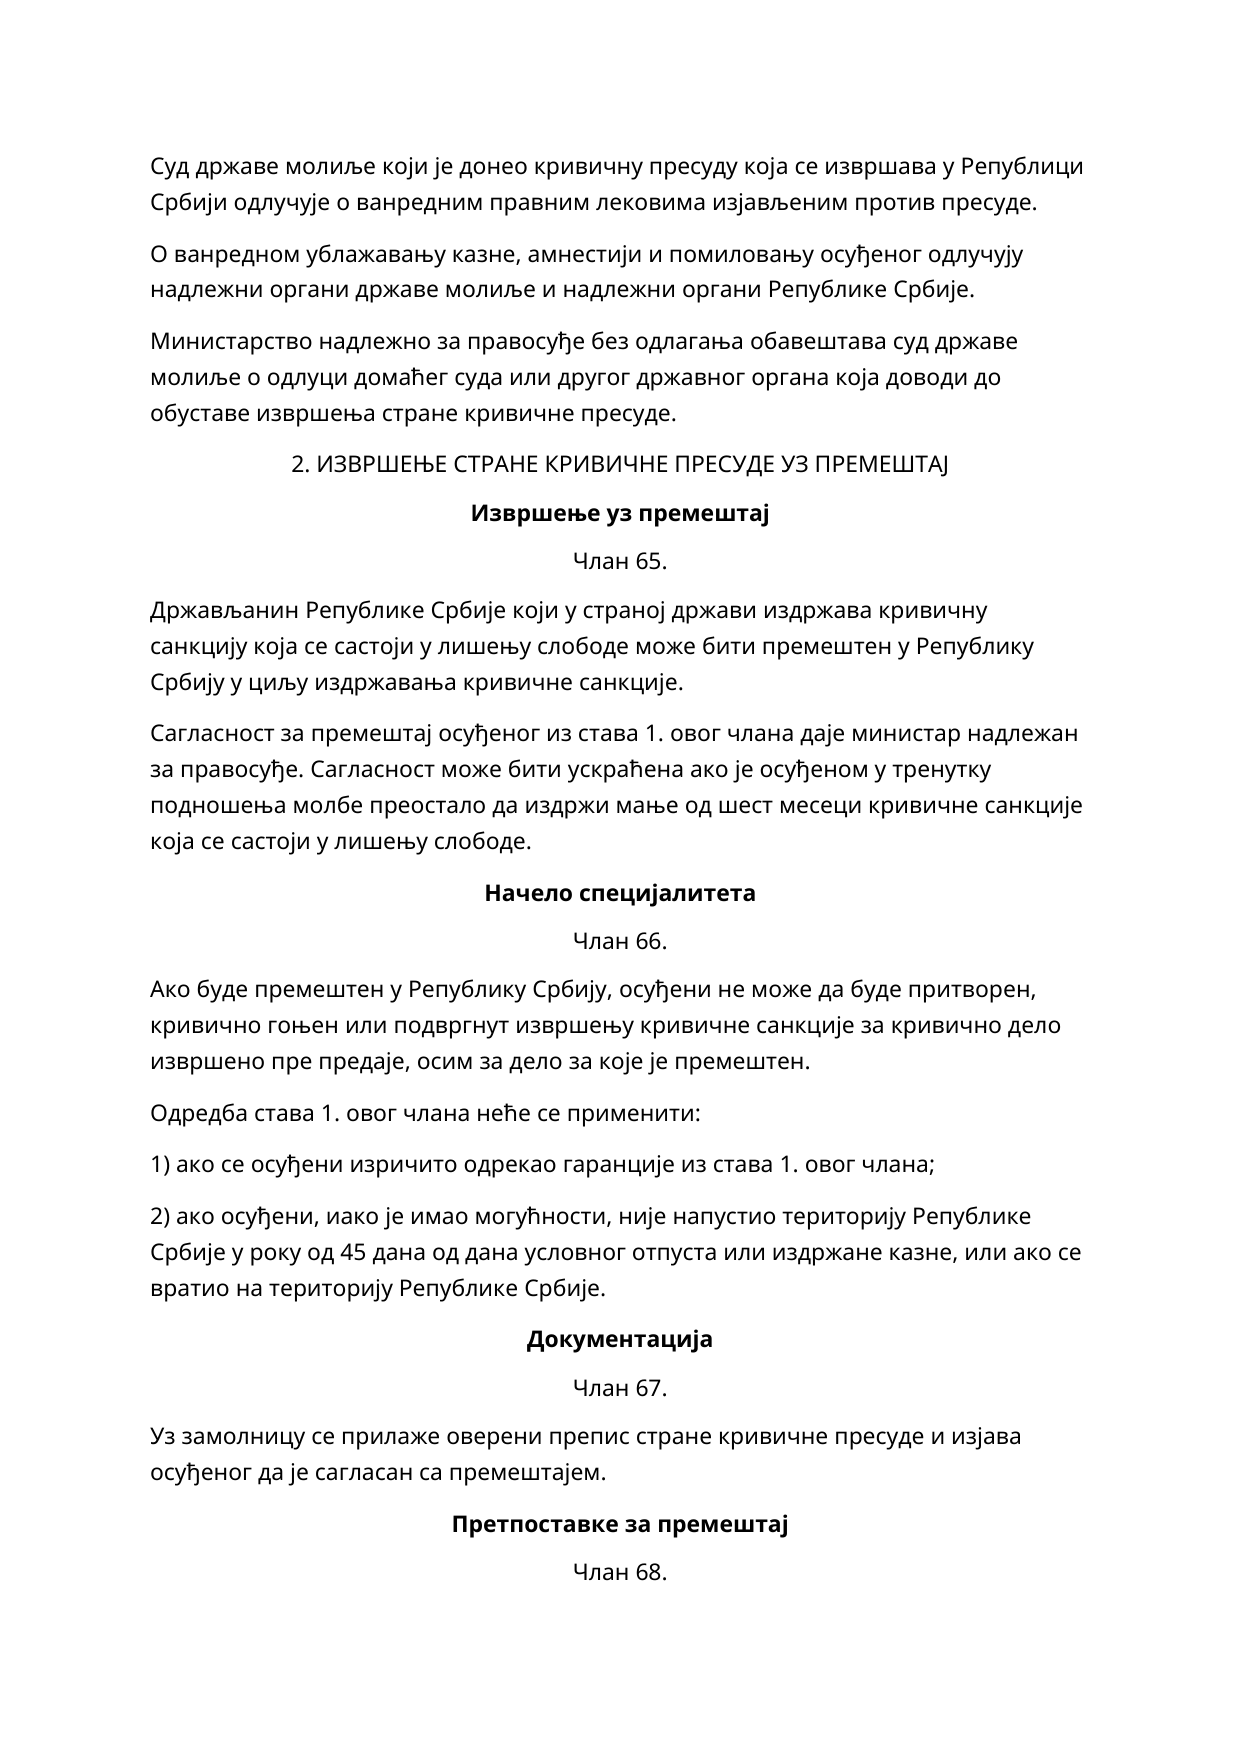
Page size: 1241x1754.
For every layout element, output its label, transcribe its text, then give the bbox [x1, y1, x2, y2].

text Члан 67. [150, 1372, 1090, 1403]
text О ванредном ублажавању казне, амнестији и помиловању осуђеног одлучују надлежни органи државе молиље и надлежни органи Републике Србије. [150, 237, 1090, 305]
text Извршење уз премештај [150, 497, 1090, 528]
text Члан 66. [150, 925, 1090, 956]
text 1) ако се осуђени изричито одрекао гаранције из става 1. овог члана; [150, 1148, 1090, 1180]
text Члан 65. [150, 545, 1090, 577]
text Документација [150, 1323, 1090, 1355]
text Начело специјалитета [150, 877, 1090, 908]
text Сагласност за премештај осуђеног из става 1. овог члана даје министар надлежан за правосуђе. Сагласност може бити ускраћена ако је осуђеном у тренутку подношења молбе преостало да издржи мање од шест месеци кривичне санкције која се састоји у лишењу слободе. [150, 717, 1090, 856]
text Уз замолницу се прилаже оверени препис стране кривичне пресуде и изјава осуђеног да је сагласан са премештајем. [150, 1420, 1090, 1487]
text 2) ако осуђени, иако је имао могућности, није напустио територију Републике Србије у року од 45 дана од дана условног отпуста или издржане казне, или ако се вратио на територију Републике Србије. [150, 1200, 1090, 1303]
text Ако буде премештен у Републику Србију, осуђени не може да буде притворен, кривично гоњен или подвргнут извршењу кривичне санкције за кривично дело извршено пре предаје, осим за дело за које је премештен. [150, 973, 1090, 1077]
text Држављанин Републике Србије који у страној држави издржава кривичну санкцију која се састоји у лишењу слободе може бити премештен у Републику Србију у циљу издржавања кривичне санкције. [150, 594, 1090, 697]
text Члан 68. [150, 1556, 1090, 1587]
text Претпоставке за премештај [150, 1508, 1090, 1539]
text Министарство надлежно за правосуђе без одлагања обавештава суд државе молиље о одлуци домаћег суда или другог државног органа која доводи до обуставе извршења стране кривичне пресуде. [150, 325, 1090, 428]
text Одредба става 1. овог члана неће се применити: [150, 1097, 1090, 1128]
text 2. ИЗВРШЕЊЕ СТРАНЕ КРИВИЧНЕ ПРЕСУДЕ УЗ ПРЕМЕШТАЈ [150, 448, 1090, 480]
text Суд државе молиље који је донео кривичну пресуду која се извршава у Републици Србији одлучује о ванредним правним лековима изјављеним против пресуде. [150, 150, 1090, 217]
